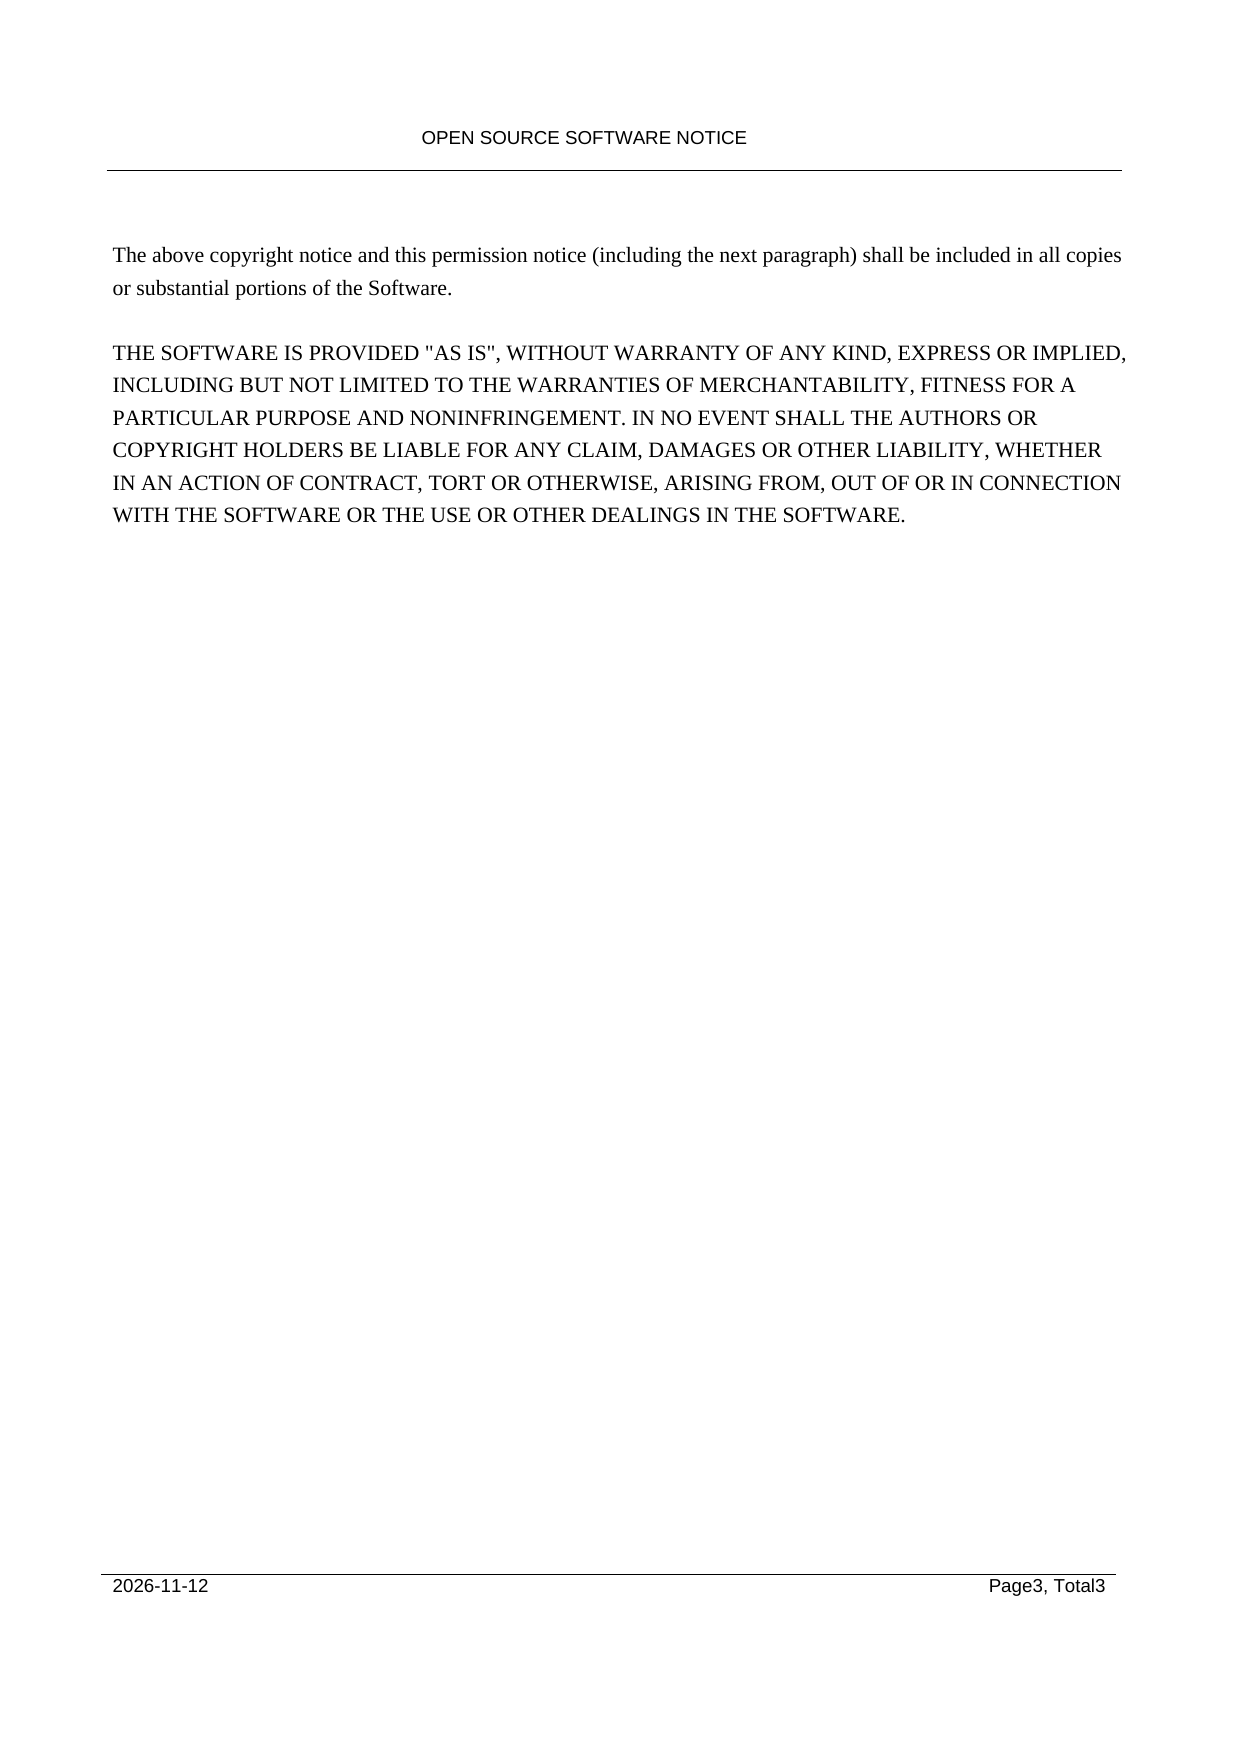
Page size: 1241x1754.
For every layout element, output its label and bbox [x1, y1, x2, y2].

text [112, 206, 1128, 564]
